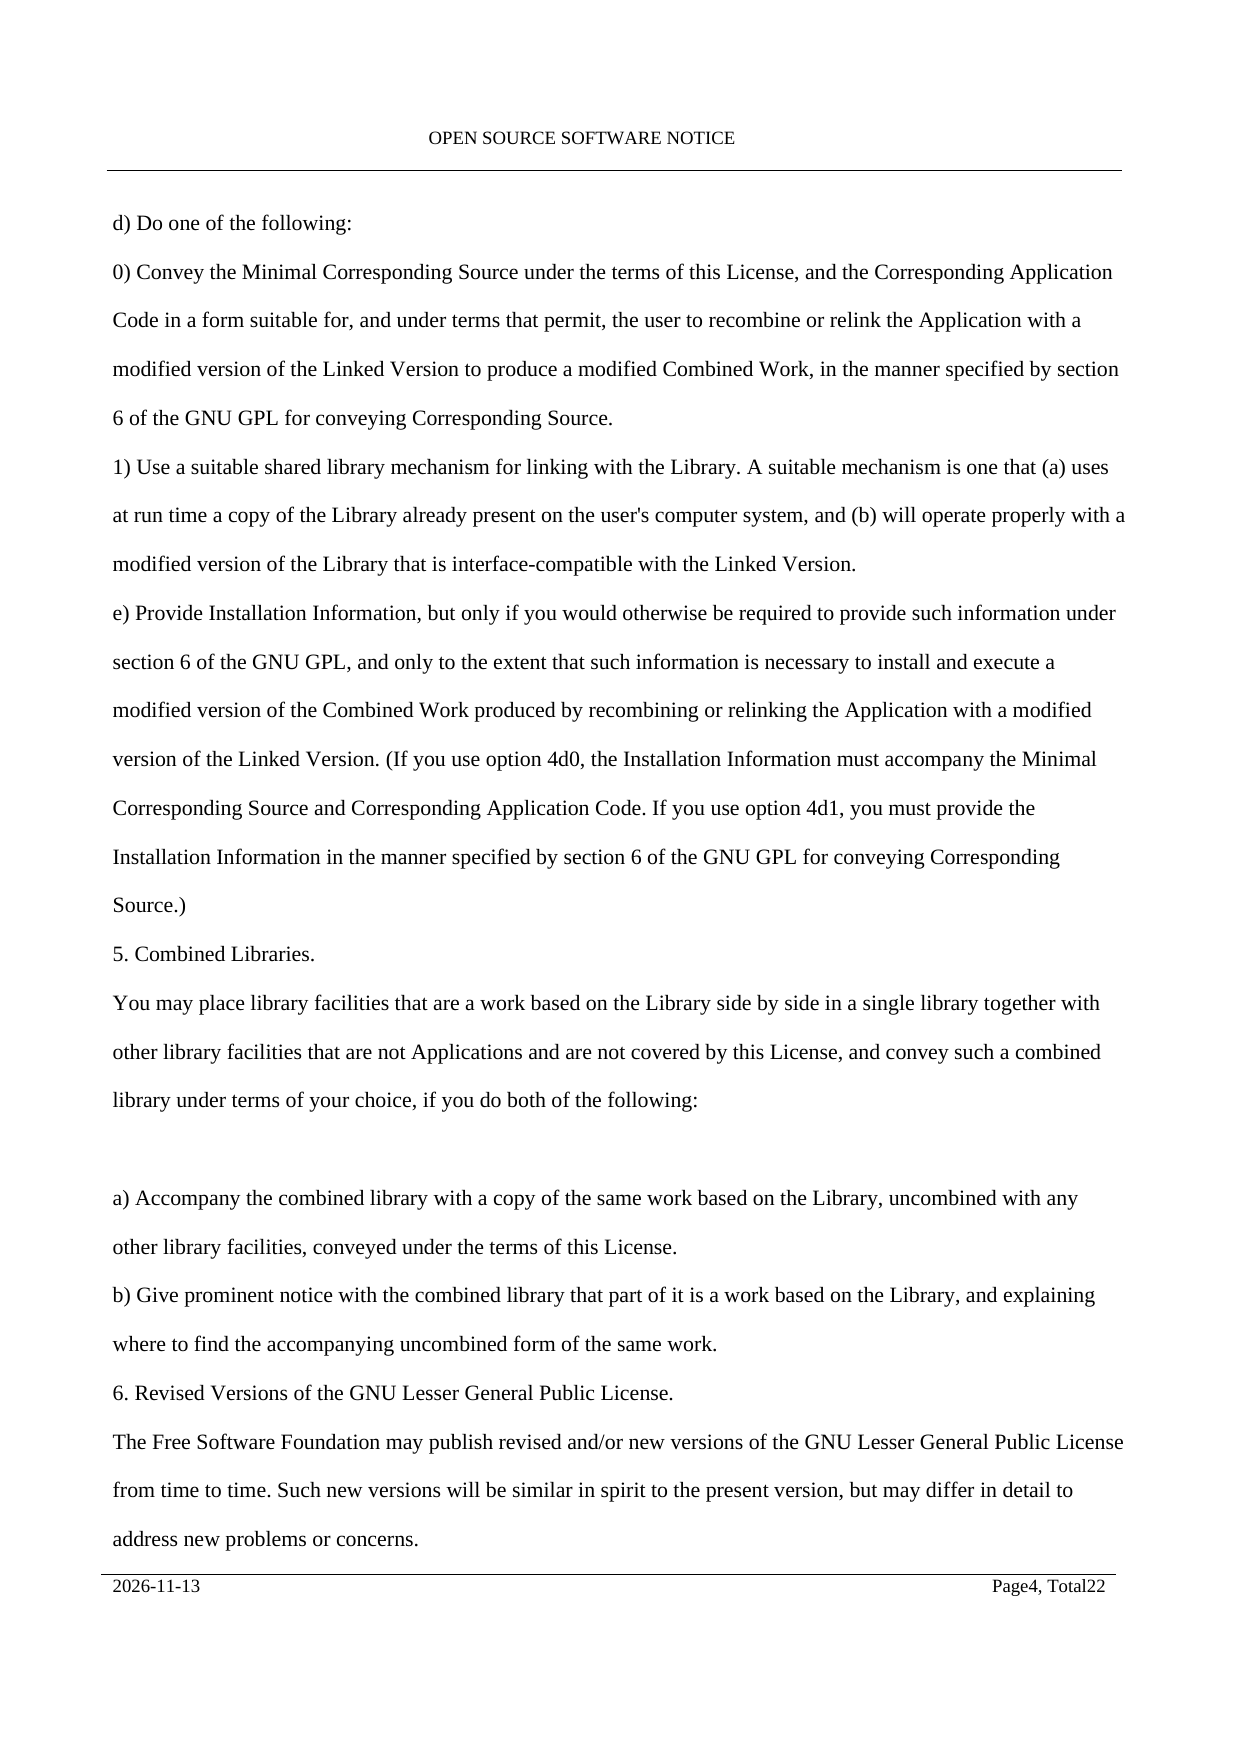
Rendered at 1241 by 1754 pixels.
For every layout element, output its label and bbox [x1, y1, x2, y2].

text [112, 206, 1128, 1555]
